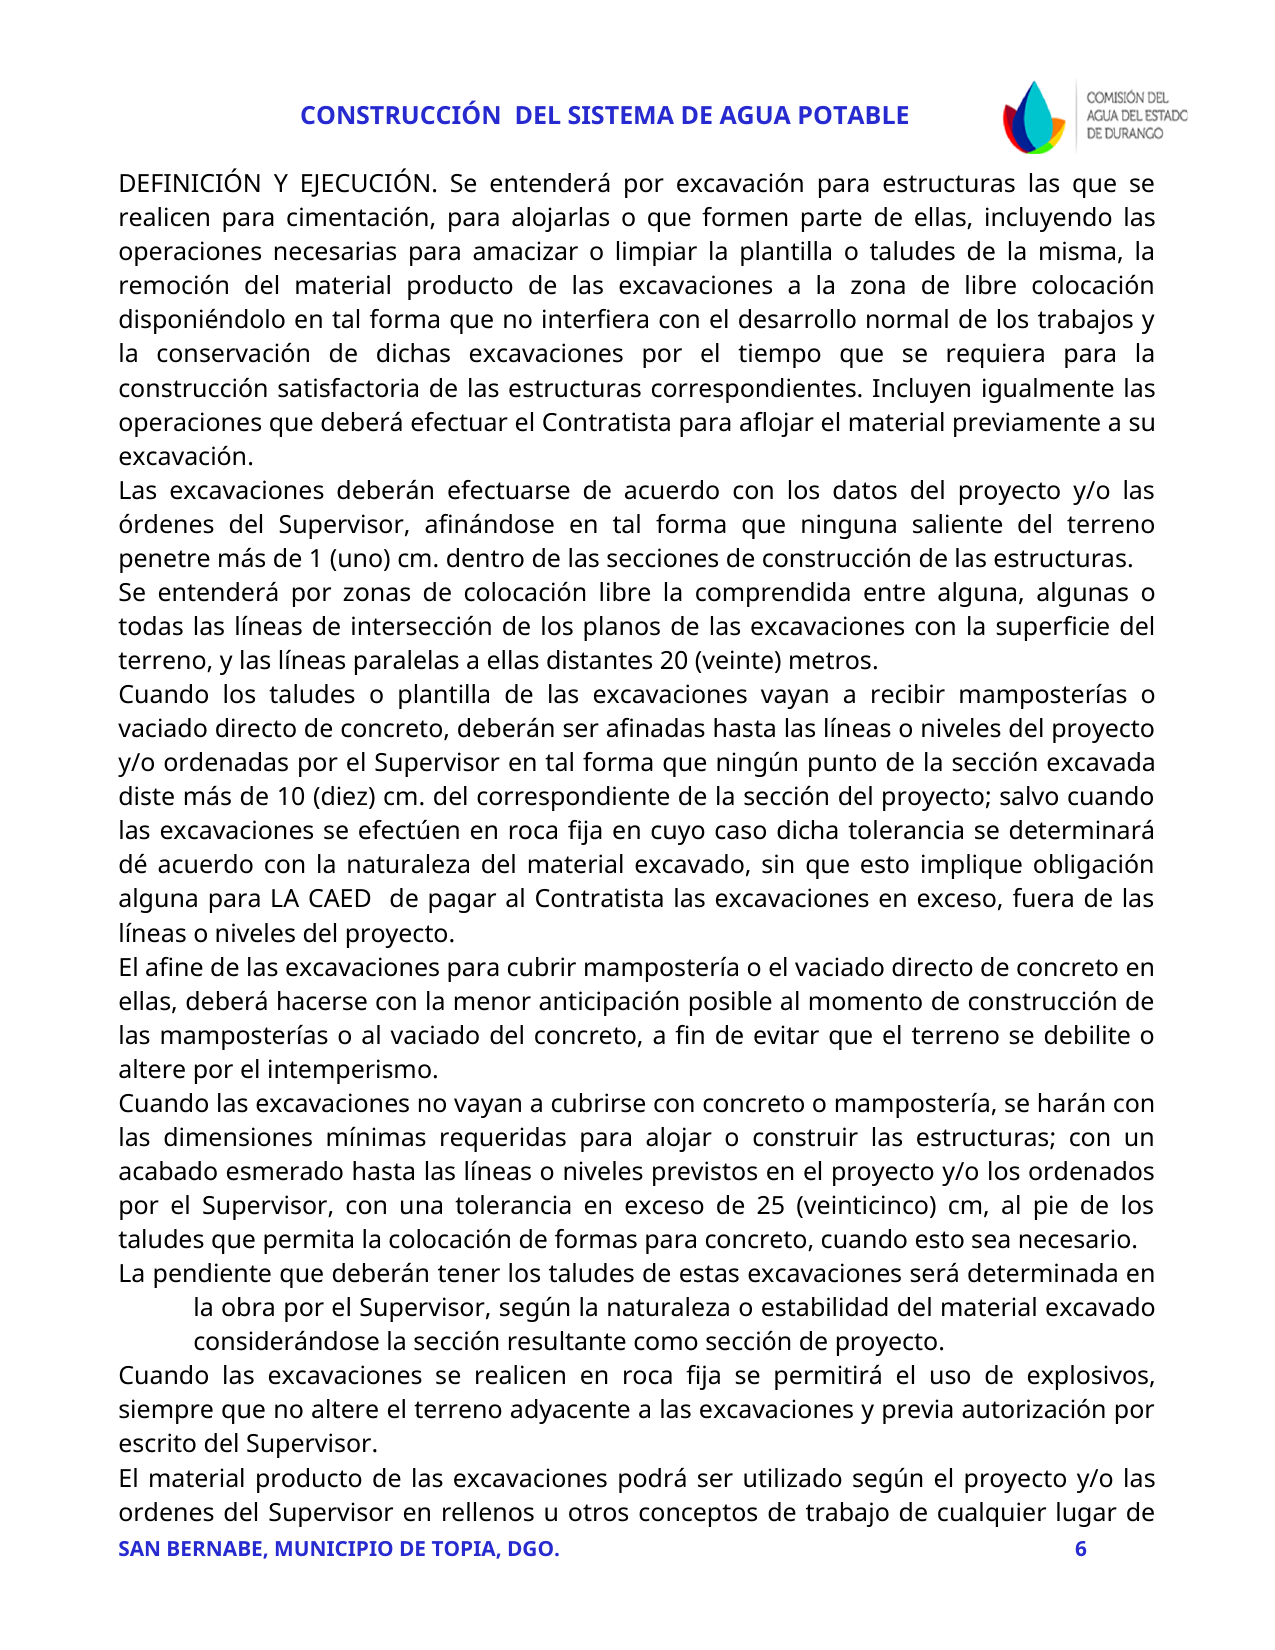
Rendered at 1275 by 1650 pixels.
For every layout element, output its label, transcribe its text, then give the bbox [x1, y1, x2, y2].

text El afine de las excavaciones para cubrir mampostería o el vaciado directo de concreto en ellas, deberá hacerse con la menor anticipación posible al momento de construcción de las mamposterías o al vaciado del concreto, a fin de evitar que el terreno se debilite o altere por el intemperismo. [118, 949, 1157, 1086]
text Cuando las excavaciones se realicen en roca fija se permitirá el uso de explosivos, siempre que no altere el terreno adyacente a las excavaciones y previa autorización por escrito del Supervisor. [118, 1358, 1157, 1460]
text Las excavaciones deberán efectuarse de acuerdo con los datos del proyecto y/o las órdenes del Supervisor, afinándose en tal forma que ninguna saliente del terreno penetre más de 1 (uno) cm. dentro de las secciones de construcción de las estructuras. [118, 472, 1157, 574]
text La pendiente que deberán tener los taludes de estas excavaciones será determinada en la obra por el Supervisor, según la naturaleza o estabilidad del material excavado considerándose la sección resultante como sección de proyecto. [118, 1256, 1157, 1358]
text Se entenderá por zonas de colocación libre la comprendida entre alguna, algunas o todas las líneas de intersección de los planos de las excavaciones con la superficie del terreno, y las líneas paralelas a ellas distantes 20 (veinte) metros. [118, 574, 1157, 677]
text Cuando las excavaciones no vayan a cubrirse con concreto o mampostería, se harán con las dimensiones mínimas requeridas para alojar o construir las estructuras; con un acabado esmerado hasta las líneas o niveles previstos en el proyecto y/o los ordenados por el Supervisor, con una tolerancia en exceso de 25 (veinticinco) cm, al pie de los taludes que permita la colocación de formas para concreto, cuando esto sea necesario. [118, 1086, 1157, 1256]
text DEFINICIÓN Y EJECUCIÓN. Se entenderá por excavación para estructuras las que se realicen para cimentación, para alojarlas o que formen parte de ellas, incluyendo las operaciones necesarias para amacizar o limpiar la plantilla o taludes de la misma, la remoción del material producto de las excavaciones a la zona de libre colocación disponiéndolo en tal forma que no interfiera con el desarrollo normal de los trabajos y la conservación de dichas excavaciones por el tiempo que se requiera para la construcción satisfactoria de las estructuras correspondientes. Incluyen igualmente las operaciones que deberá efectuar el Contratista para aflojar el material previamente a su excavación. [118, 166, 1157, 472]
picture [1000, 78, 1191, 157]
text Cuando los taludes o plantilla de las excavaciones vayan a recibir mamposterías o vaciado directo de concreto, deberán ser afinadas hasta las líneas o niveles del proyecto y/o ordenadas por el Supervisor en tal forma que ningún punto de la sección excavada diste más de 10 (diez) cm. del correspondiente de la sección del proyecto; salvo cuando las excavaciones se efectúen en roca fija en cuyo caso dicha tolerancia se determinará dé acuerdo con la naturaleza del material excavado, sin que esto implique obligación alguna para LA CAED de pagar al Contratista las excavaciones en exceso, fuera de las líneas o niveles del proyecto. [118, 677, 1157, 949]
